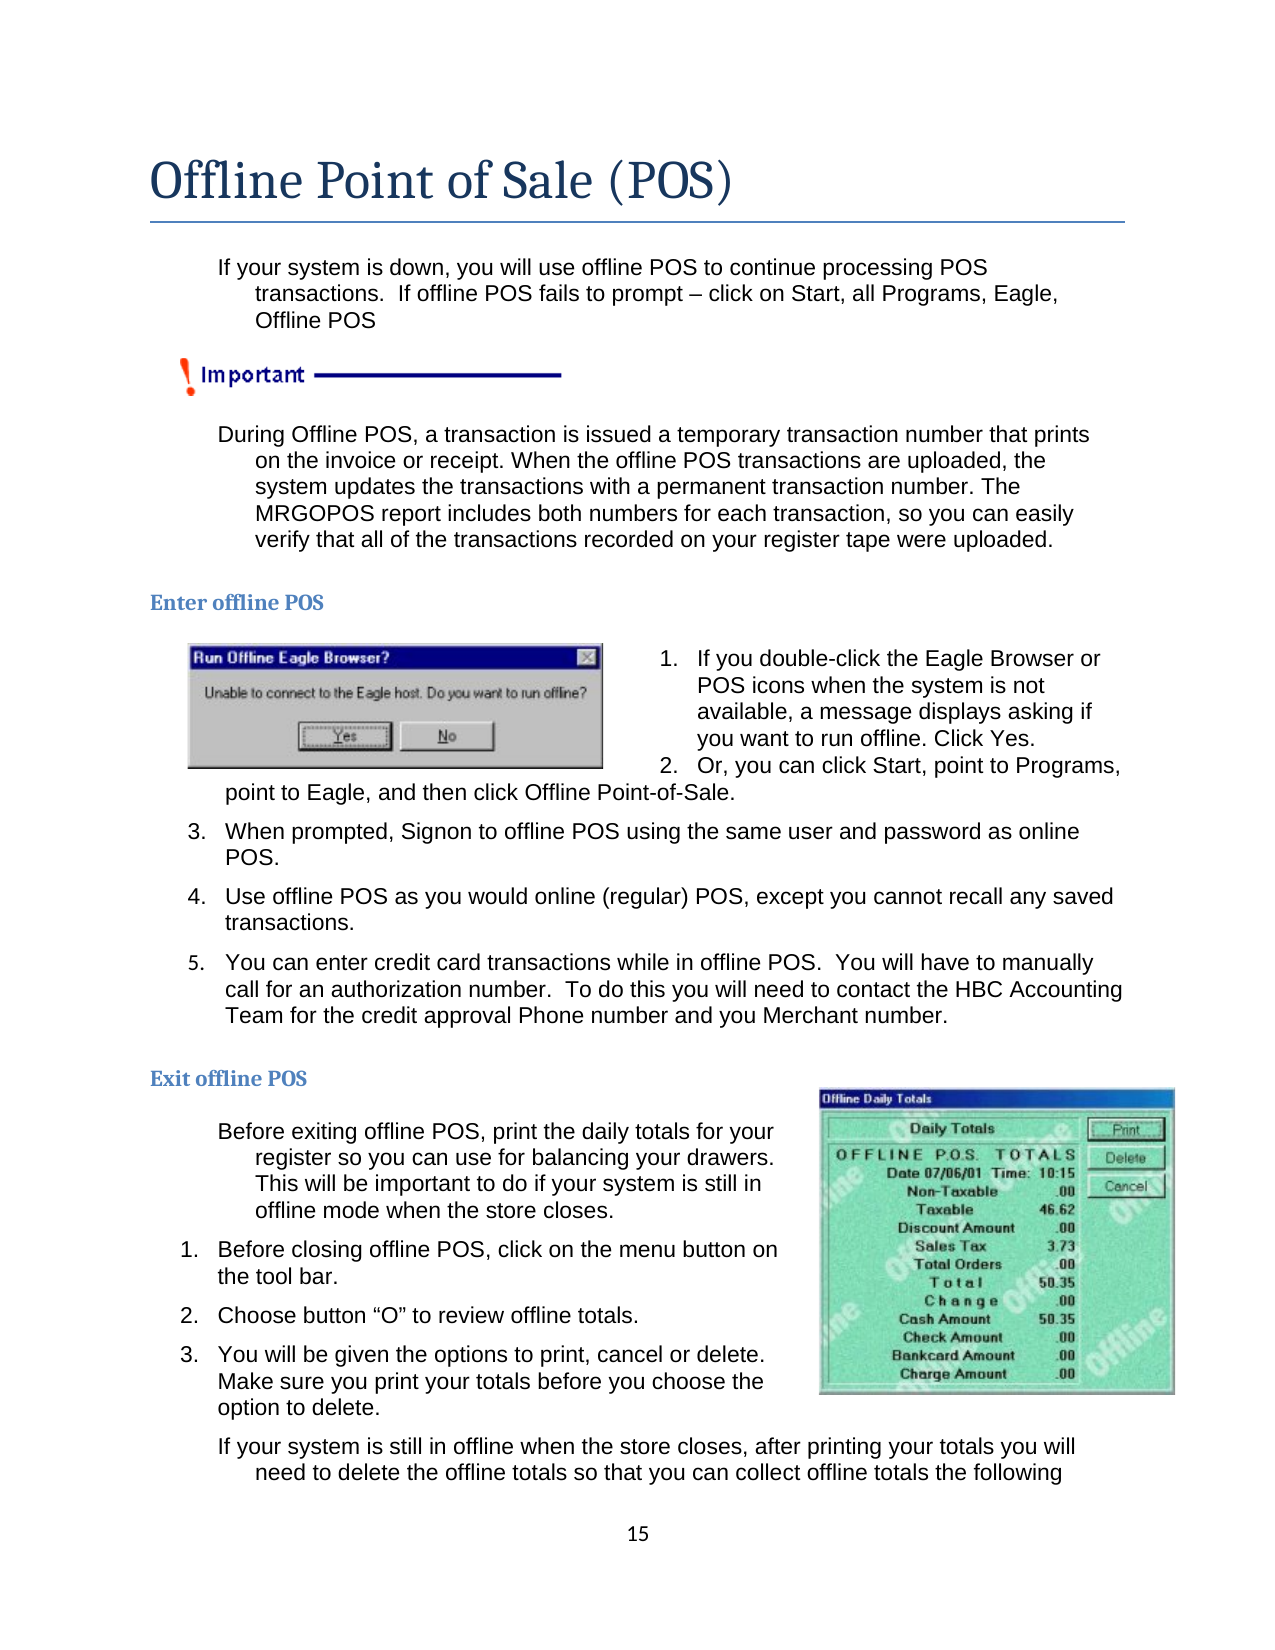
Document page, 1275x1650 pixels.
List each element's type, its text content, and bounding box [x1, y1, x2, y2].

picture [818, 1250, 1175, 1558]
picture [187, 805, 604, 931]
subtitle Enter offline POS [150, 752, 1125, 779]
text During Offline POS, a transaction is issued a temporary transaction number that prints on the invoice or receipt. When the offline POS transactions are uploaded, the system updates the transactions with a permanent transaction number. The MRGOPOS report includes both numbers for each transaction, so you can easily verify that all of the transactions recorded on your register tape were uploaded. [217, 583, 1095, 715]
text Before exiting offline POS, print the daily totals for your register so you can use for balancing your drawers. This will be important to do if your system is still in offline mode when the store closes. [217, 1280, 818, 1386]
list Before closing offline POS, click on the menu button on the tool bar. [180, 1398, 818, 1452]
list If you double-click the Eagle Browser or POS icons when the system is not available, a message displays asking if you want to run offline. Click Yes. [604, 808, 1125, 915]
text No material can be sent without a copy of the Shipped Status transfer document. [150, 261, 1125, 288]
list You can enter credit card transactions while in offline POS. You will have to manually call for an authorization number. To do this you will need to contact the HBC Accounting Team for the credit approval Phone number and you Merchant number. [187, 1111, 1125, 1191]
list Or, you can click Start, point to Programs, point to Eagle, and then click Offline Point-of-Sale. [187, 915, 1125, 968]
text If your system is down, you will use offline POS to continue processing POS transactions. If offline POS fails to prompt – click on Start, all Programs, Eagle, Offline POS [217, 416, 1095, 496]
list Choose button “O” to review offline totals. [180, 1465, 818, 1491]
picture [180, 520, 562, 558]
subtitle Exit offline POS [150, 1229, 1125, 1255]
list Use offline POS as you would online (regular) POS, except you cannot recall any saved transactions. [187, 1045, 1125, 1098]
list When prompted, Signon to offline POS using the same user and password as online POS. [187, 980, 1125, 1033]
text *** On cross server transfers, there is a chance the receiving store may have a different sku number than the sipping store. Example Liquid Nails Ace = 12201 DIB = 266159 Make sure you build the pod for the way you will sell the merchandise *** [217, 150, 1125, 237]
title Offline Point of Sale (POS) [150, 312, 1125, 383]
